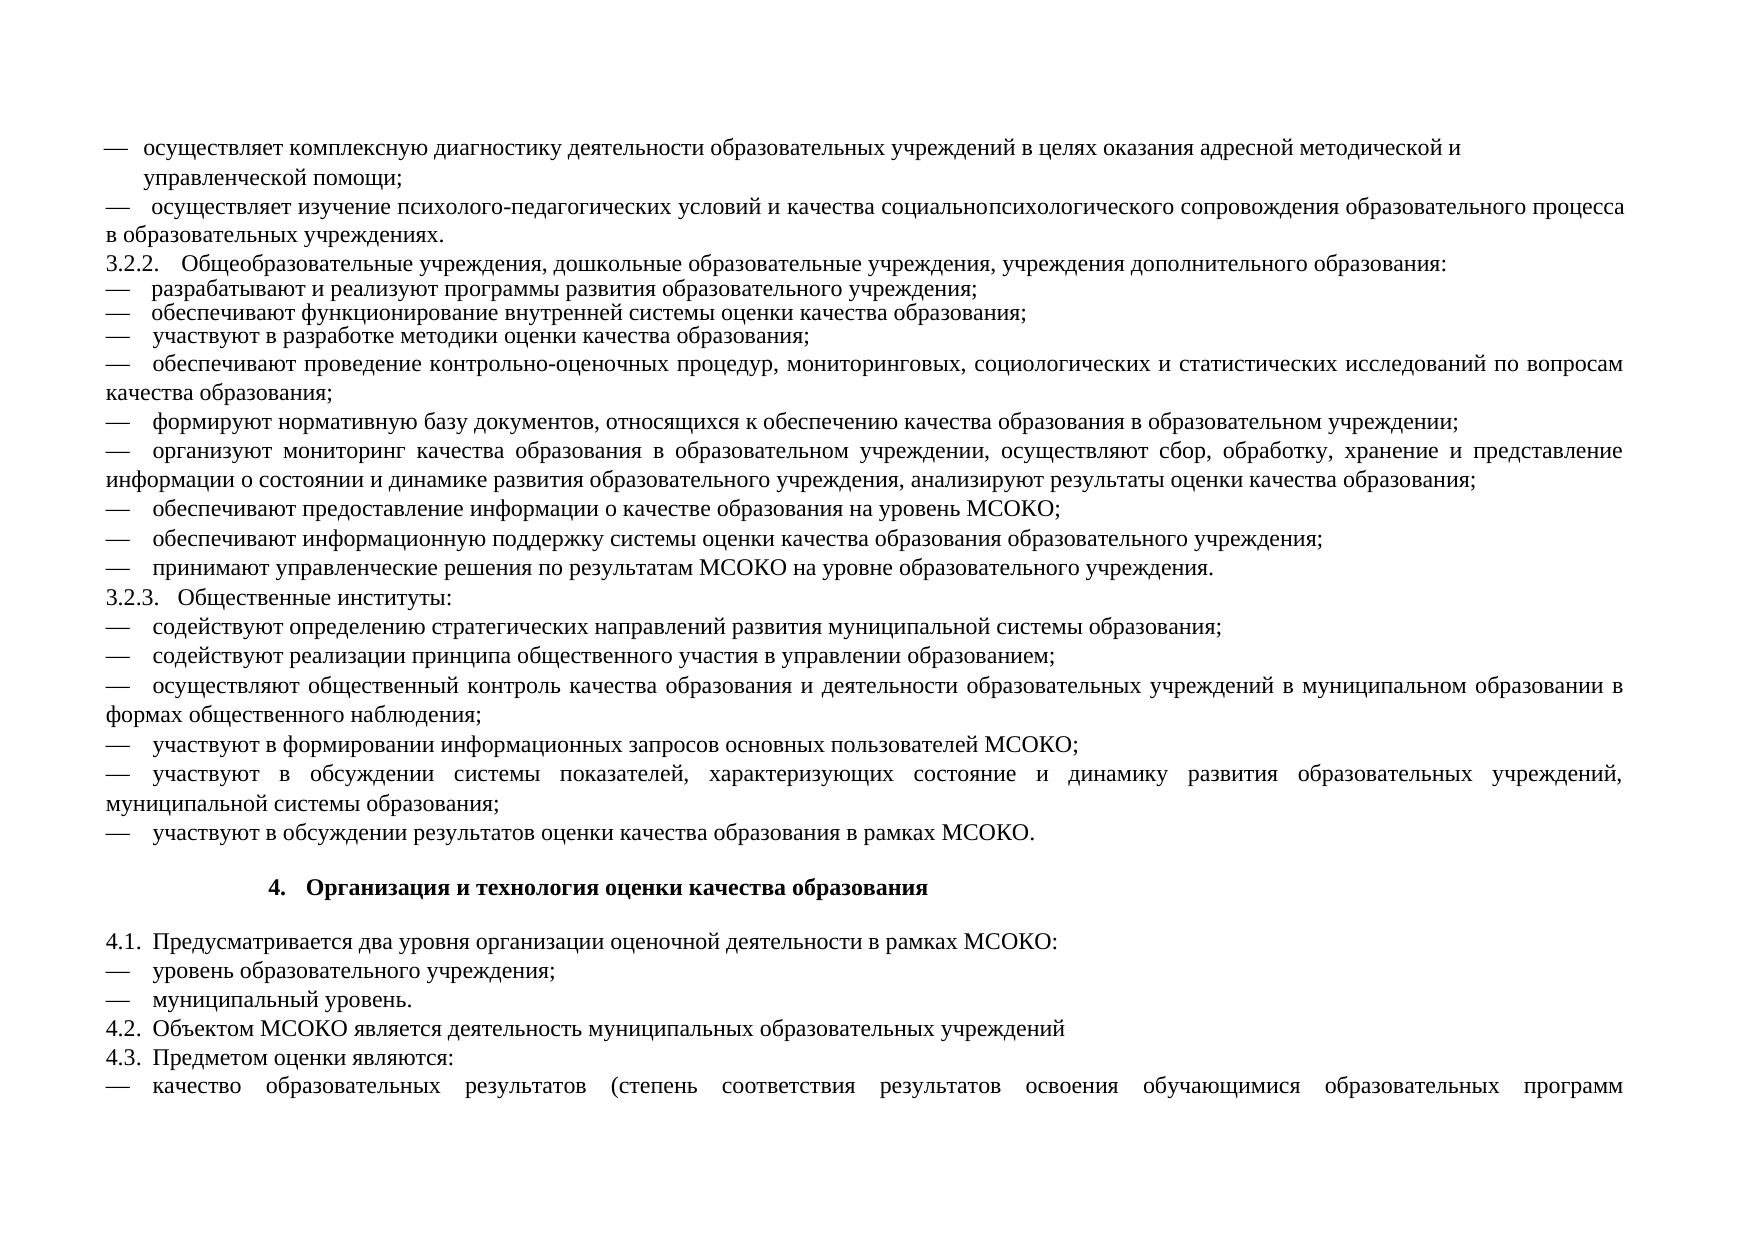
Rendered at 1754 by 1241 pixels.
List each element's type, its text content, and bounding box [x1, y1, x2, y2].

list участвуют в обсуждении системы показателей, характеризующих состояние и динамику развития образовательных учреждений, муниципальной системы образования; [106, 758, 1625, 817]
list обеспечивают информационную поддержку системы оценки качества образования образовательного учреждения; [106, 522, 1625, 552]
list осуществляет комплексную диагностику деятельности образовательных учреждений в целях оказания адресной методической и управленческой помощи; [103, 132, 1625, 191]
list участвуют в обсуждении результатов оценки качества образования в рамках МСОКО. [106, 817, 1627, 847]
list разрабатывают и реализуют программы развития образовательного учреждения; [106, 277, 1627, 301]
list содействуют реализации принципа общественного участия в управлении образованием; [106, 640, 1625, 670]
list содействуют определению стратегических направлений развития муниципальной системы образования; [106, 611, 1625, 640]
list участвуют в разработке методики оценки качества образования; [106, 325, 1627, 349]
list формируют нормативную базу документов, относящихся к обеспечению качества образования в образовательном учреждении; [106, 407, 1625, 436]
list Организация и технология оценки качества образования [268, 876, 1627, 900]
list муниципальный уровень. [106, 984, 1627, 1013]
list осуществляют общественный контроль качества образования и деятельности образовательных учреждений в муниципальном образовании в формах общественного наблюдения; [106, 670, 1625, 729]
list Объектом МСОКО является деятельность муниципальных образовательных учреждений [106, 1013, 1625, 1042]
list Предметом оценки являются: [106, 1042, 1627, 1071]
list уровень образовательного учреждения; [106, 955, 1627, 984]
list осуществляет изучение психолого-педагогических условий и качества социальнопсихологического сопровождения образовательного процесса в образовательных учреждениях. [106, 191, 1625, 248]
list организуют мониторинг качества образования в образовательном учреждении, осуществляют сбор, обработку, хранение и представление информации о состоянии и динамике развития образовательного учреждения, анализируют результаты оценки качества образования; [106, 436, 1625, 493]
list принимают управленческие решения по результатам МСОКО на уровне образовательного учреждения. [106, 552, 1625, 581]
list участвуют в формировании информационных запросов основных пользователей МСОКО; [106, 729, 1625, 758]
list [106, 1071, 1625, 1099]
list Предусматривается два уровня организации оценочной деятельности в рамках МСОКО: [106, 926, 1540, 955]
list обеспечивают проведение контрольно-оценочных процедур, мониторинговых, социологических и статистических исследований по вопросам качества образования; [106, 349, 1625, 407]
list обеспечивают функционирование внутренней системы оценки качества образования; [106, 301, 1627, 325]
list обеспечивают предоставление информации о качестве образования на уровень МСОКО; [106, 493, 1625, 522]
list Общеобразовательные учреждения, дошкольные образовательные учреждения, учреждения дополнительного образования: [106, 248, 1625, 277]
list Общественные институты: [106, 581, 1627, 611]
